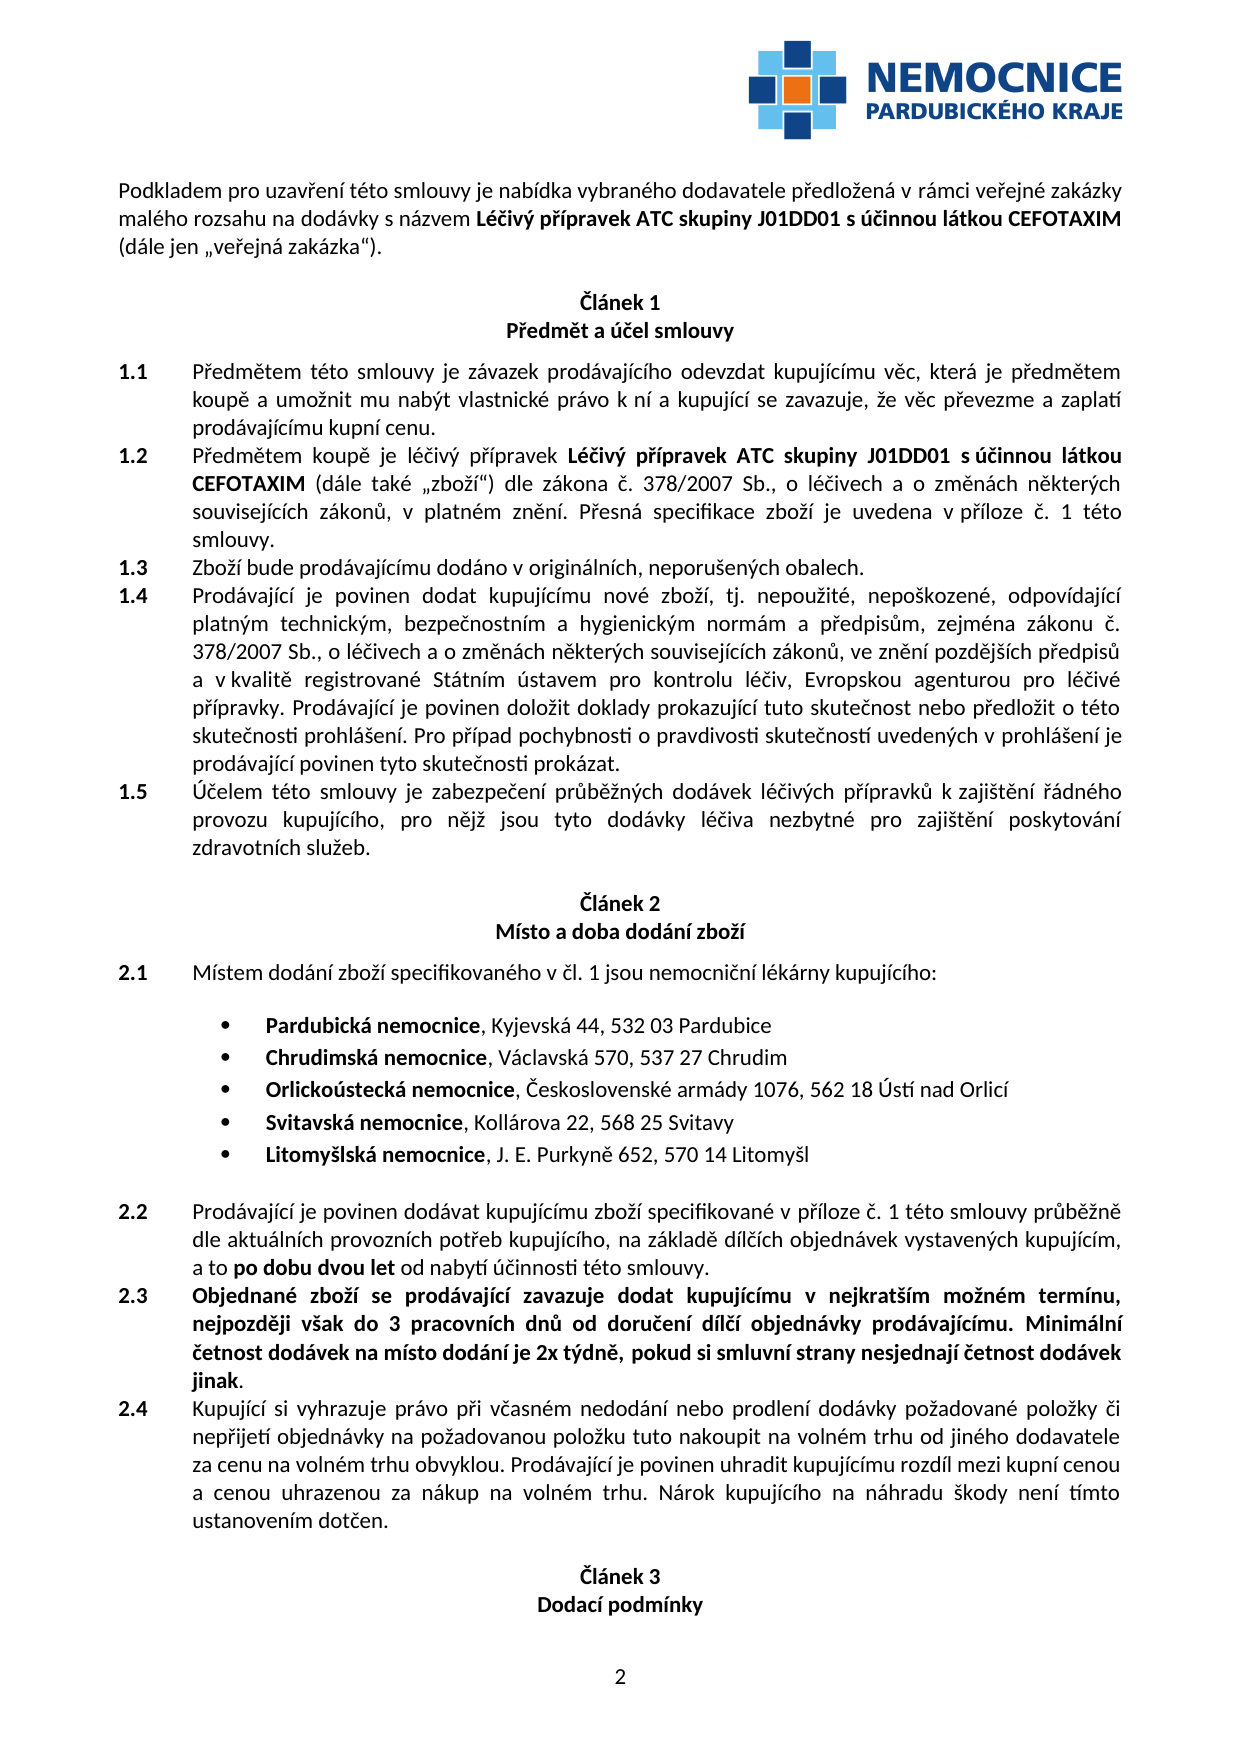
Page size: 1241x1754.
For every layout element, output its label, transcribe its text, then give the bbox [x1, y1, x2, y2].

text Dodací podmínky [118, 1590, 1122, 1618]
text 2.4 Kupující si vyhrazuje právo při včasném nedodání nebo prodlení dodávky požadované položky či nepřijetí objednávky na požadovanou položku tuto nakoupit na volném trhu od jiného dodavatele za cenu na volném trhu obvyklou. Prodávající je povinen uhradit kupujícímu rozdíl mezi kupní cenou a cenou uhrazenou za nákup na volném trhu. Nárok kupujícího na náhradu škody není tímto ustanovením dotčen. [118, 1394, 1122, 1534]
text 1.4 Prodávající je povinen dodat kupujícímu nové zboží, tj. nepoužité, nepoškozené, odpovídající platným technickým, bezpečnostním a hygienickým normám a předpisům, zejména zákonu č. 378/2007 Sb., o léčivech a o změnách některých souvisejících zákonů, ve znění pozdějších předpisů a v kvalitě registrované Státním ústavem pro kontrolu léčiv, Evropskou agenturou pro léčivé přípravky. Prodávající je povinen doložit doklady prokazující tuto skutečnost nebo předložit o této skutečnosti prohlášení. Pro případ pochybnosti o pravdivosti skutečností uvedených v prohlášení je prodávající povinen tyto skutečnosti prokázat. [118, 581, 1122, 777]
text Podkladem pro uzavření této smlouvy je nabídka vybraného dodavatele předložená v rámci veřejné zakázky malého rozsahu na dodávky s názvem Léčivý přípravek ATC skupiny J01DD01 s účinnou látkou CEFOTAXIM (dále jen „veřejná zakázka“). [118, 176, 1122, 261]
list Litomyšlská nemocnice, J. E. Purkyně 652, 570 14 Litomyšl [193, 1140, 1122, 1168]
text 1.3 Zboží bude prodávajícímu dodáno v originálních, neporušených obalech. [118, 553, 1122, 581]
text 2.3 Objednané zboží se prodávající zavazuje dodat kupujícímu v nejkratším možném termínu, nejpozději však do 3 pracovních dnů od doručení dílčí objednávky prodávajícímu. Minimální četnost dodávek na místo dodání je 2x týdně, pokud si smluvní strany nesjednají četnost dodávek jinak. [118, 1281, 1122, 1394]
text 1.5 Účelem této smlouvy je zabezpečení průběžných dodávek léčivých přípravků k zajištění řádného provozu kupujícího, pro nějž jsou tyto dodávky léčiva nezbytné pro zajištění poskytování zdravotních služeb. [118, 777, 1122, 861]
text Článek 3 [118, 1562, 1122, 1590]
list Svitavská nemocnice, Kollárova 22, 568 25 Svitavy [193, 1108, 1122, 1136]
list Chrudimská nemocnice, Václavská 570, 537 27 Chrudim [193, 1043, 1122, 1071]
text 1.2 Předmětem koupě je léčivý přípravek Léčivý přípravek ATC skupiny J01DD01 s účinnou látkou CEFOTAXIM (dále také „zboží“) dle zákona č. 378/2007 Sb., o léčivech a o změnách některých souvisejících zákonů, v platném znění. Přesná specifikace zboží je uvedena v příloze č. 1 této smlouvy. [118, 441, 1122, 553]
text 2.1 Místem dodání zboží specifikovaného v čl. 1 jsou nemocniční lékárny kupujícího: [118, 958, 1122, 986]
subtitle 1.1 Předmětem této smlouvy je závazek prodávajícího odevzdat kupujícímu věc, která je předmětem koupě a umožnit mu nabýt vlastnické právo k ní a kupující se zavazuje, že věc převezme a zaplatí prodávajícímu kupní cenu. [118, 357, 1122, 441]
list Pardubická nemocnice, Kyjevská 44, 532 03 Pardubice [193, 1011, 1122, 1039]
text Článek 2 [118, 889, 1122, 917]
text 2.2 Prodávající je povinen dodávat kupujícímu zboží specifikované v příloze č. 1 této smlouvy průběžně dle aktuálních provozních potřeb kupujícího, na základě dílčích objednávek vystavených kupujícím, a to po dobu dvou let od nabytí účinnosti této smlouvy. [118, 1197, 1122, 1281]
text Předmět a účel smlouvy [118, 317, 1122, 344]
list Orlickoústecká nemocnice, Československé armády 1076, 562 18 Ústí nad Orlicí [193, 1075, 1122, 1103]
text Článek 1 [118, 288, 1122, 317]
text Místo a doba dodání zboží [118, 917, 1122, 946]
picture [747, 39, 1123, 141]
